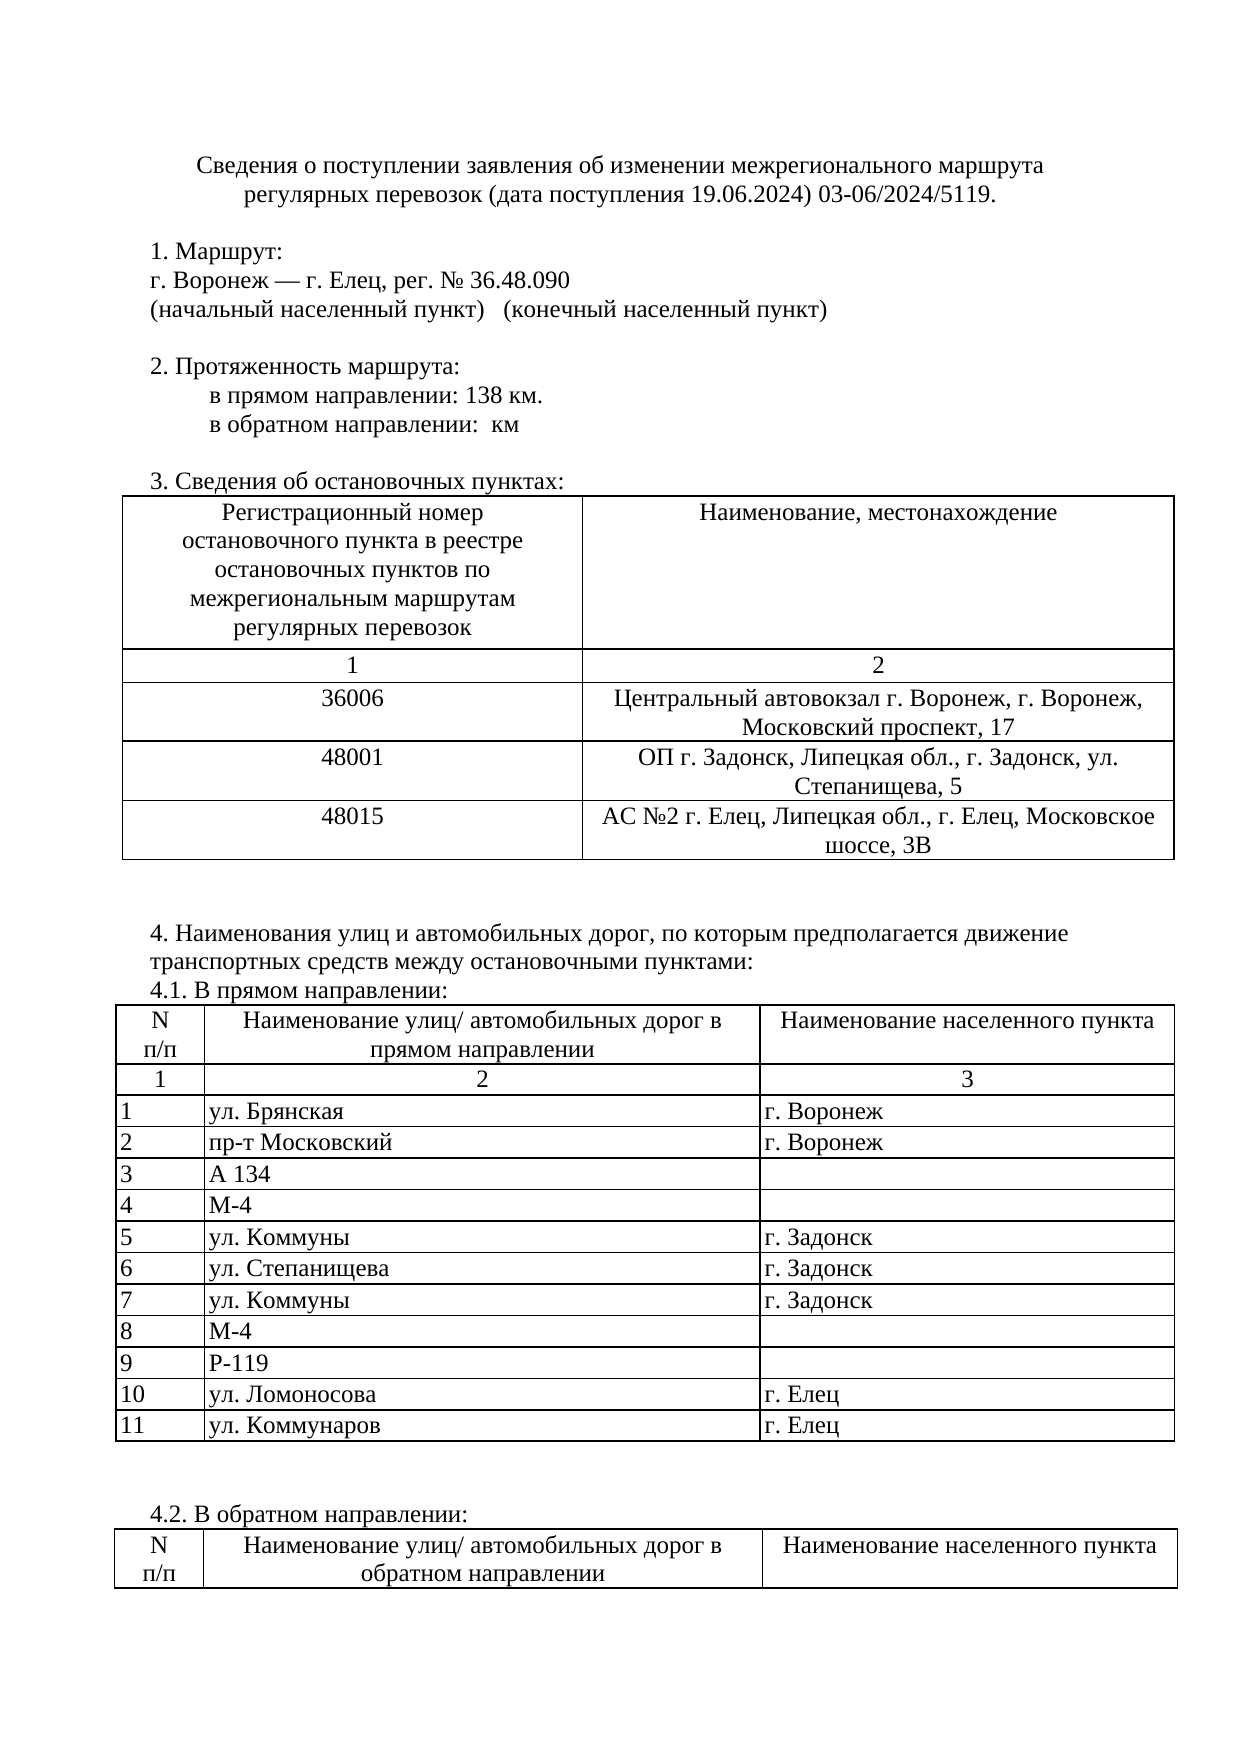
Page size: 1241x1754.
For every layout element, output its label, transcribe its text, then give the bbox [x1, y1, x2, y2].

table_cell 5 [117, 1222, 204, 1252]
table_cell ул. Ломоносова [205, 1379, 759, 1409]
table_cell 2 [205, 1065, 759, 1094]
table_cell ул. Брянская [205, 1096, 759, 1126]
table_header Наименование, местонахождение [583, 497, 1173, 648]
table_cell 1 [123, 650, 582, 681]
table_cell 11 [117, 1411, 204, 1440]
table_cell ул. Коммуны [205, 1285, 759, 1314]
table_cell А 134 [205, 1159, 759, 1189]
table_cell 10 [117, 1379, 204, 1409]
table_cell г. Елец [761, 1411, 1174, 1440]
table_header Наименование населенного пункта [761, 1006, 1174, 1063]
table_cell [761, 1348, 1174, 1377]
text Сведения о поступлении заявления об изменении межрегионального маршрута регулярных перевозок (дата поступления 19.06.2024) 03-06/2024/5119. [150, 150, 1090, 207]
table_cell 36006 [123, 683, 582, 740]
table_cell 2 [583, 650, 1173, 681]
table_cell пр-т Московский [205, 1127, 759, 1157]
table_cell 6 [117, 1253, 204, 1283]
table_cell ОП г. Задонск, Липецкая обл., г. Задонск, ул. Степанищева, 5 [583, 742, 1173, 799]
text 2. Протяженность маршрута: [150, 351, 1090, 380]
table_header N п/п [117, 1006, 204, 1063]
text в обратном направлении: км [150, 409, 1090, 437]
table_cell г. Елец [761, 1379, 1174, 1409]
table_cell 4 [117, 1190, 204, 1220]
table_cell Центральный автовокзал г. Воронеж, г. Воронеж, Московский проспект, 17 [583, 683, 1173, 740]
text в прямом направлении: 138 км. [150, 380, 1090, 409]
table_cell г. Воронеж [761, 1127, 1174, 1157]
table_cell 48015 [123, 801, 582, 858]
table_cell 48001 [123, 742, 582, 799]
table_cell 7 [117, 1285, 204, 1314]
table_cell Р-119 [205, 1348, 759, 1377]
text (начальный населенный пункт) (конечный населенный пункт) [150, 294, 1090, 322]
table_cell 8 [117, 1316, 204, 1346]
table_cell 1 [117, 1096, 204, 1126]
table_header Регистрационный номер остановочного пункта в реестре остановочных пунктов по межрегиональным маршрутам регулярных перевозок [123, 497, 582, 648]
text 1. Маршрут: [150, 236, 1090, 265]
text 4.2. В обратном направлении: [150, 1499, 1090, 1528]
table_cell г. Воронеж [761, 1096, 1174, 1126]
text 4. Наименования улиц и автомобильных дорог, по которым предполагается движение транспортных средств между остановочными пунктами: [150, 918, 1090, 975]
table_cell [761, 1190, 1174, 1220]
table_cell г. Задонск [761, 1253, 1174, 1283]
table_cell 3 [761, 1065, 1174, 1094]
table_cell 9 [117, 1348, 204, 1377]
text г. Воронеж — г. Елец, рег. № 36.48.090 [150, 265, 1090, 294]
table_cell М-4 [205, 1190, 759, 1220]
table_cell ул. Коммунаров [205, 1411, 759, 1440]
table_cell ул. Коммуны [205, 1222, 759, 1252]
table_cell 1 [117, 1065, 204, 1094]
table_cell [761, 1316, 1174, 1346]
table_header Наименование улиц/ автомобильных дорог в обратном направлении [204, 1530, 762, 1587]
table_cell ул. Степанищева [205, 1253, 759, 1283]
text 3. Сведения об остановочных пунктах: [150, 466, 1090, 495]
table_header Наименование улиц/ автомобильных дорог в прямом направлении [205, 1006, 759, 1063]
table_cell г. Задонск [761, 1285, 1174, 1314]
text 4.1. В прямом направлении: [150, 975, 1090, 1004]
table_header Наименование населенного пункта [763, 1530, 1177, 1587]
table_cell 3 [117, 1159, 204, 1189]
table_cell [761, 1159, 1174, 1189]
table_cell г. Задонск [761, 1222, 1174, 1252]
table_cell 2 [117, 1127, 204, 1157]
table_cell М-4 [205, 1316, 759, 1346]
table_header N п/п [115, 1530, 203, 1587]
table_cell АС №2 г. Елец, Липецкая обл., г. Елец, Московское шоссе, 3В [583, 801, 1173, 858]
